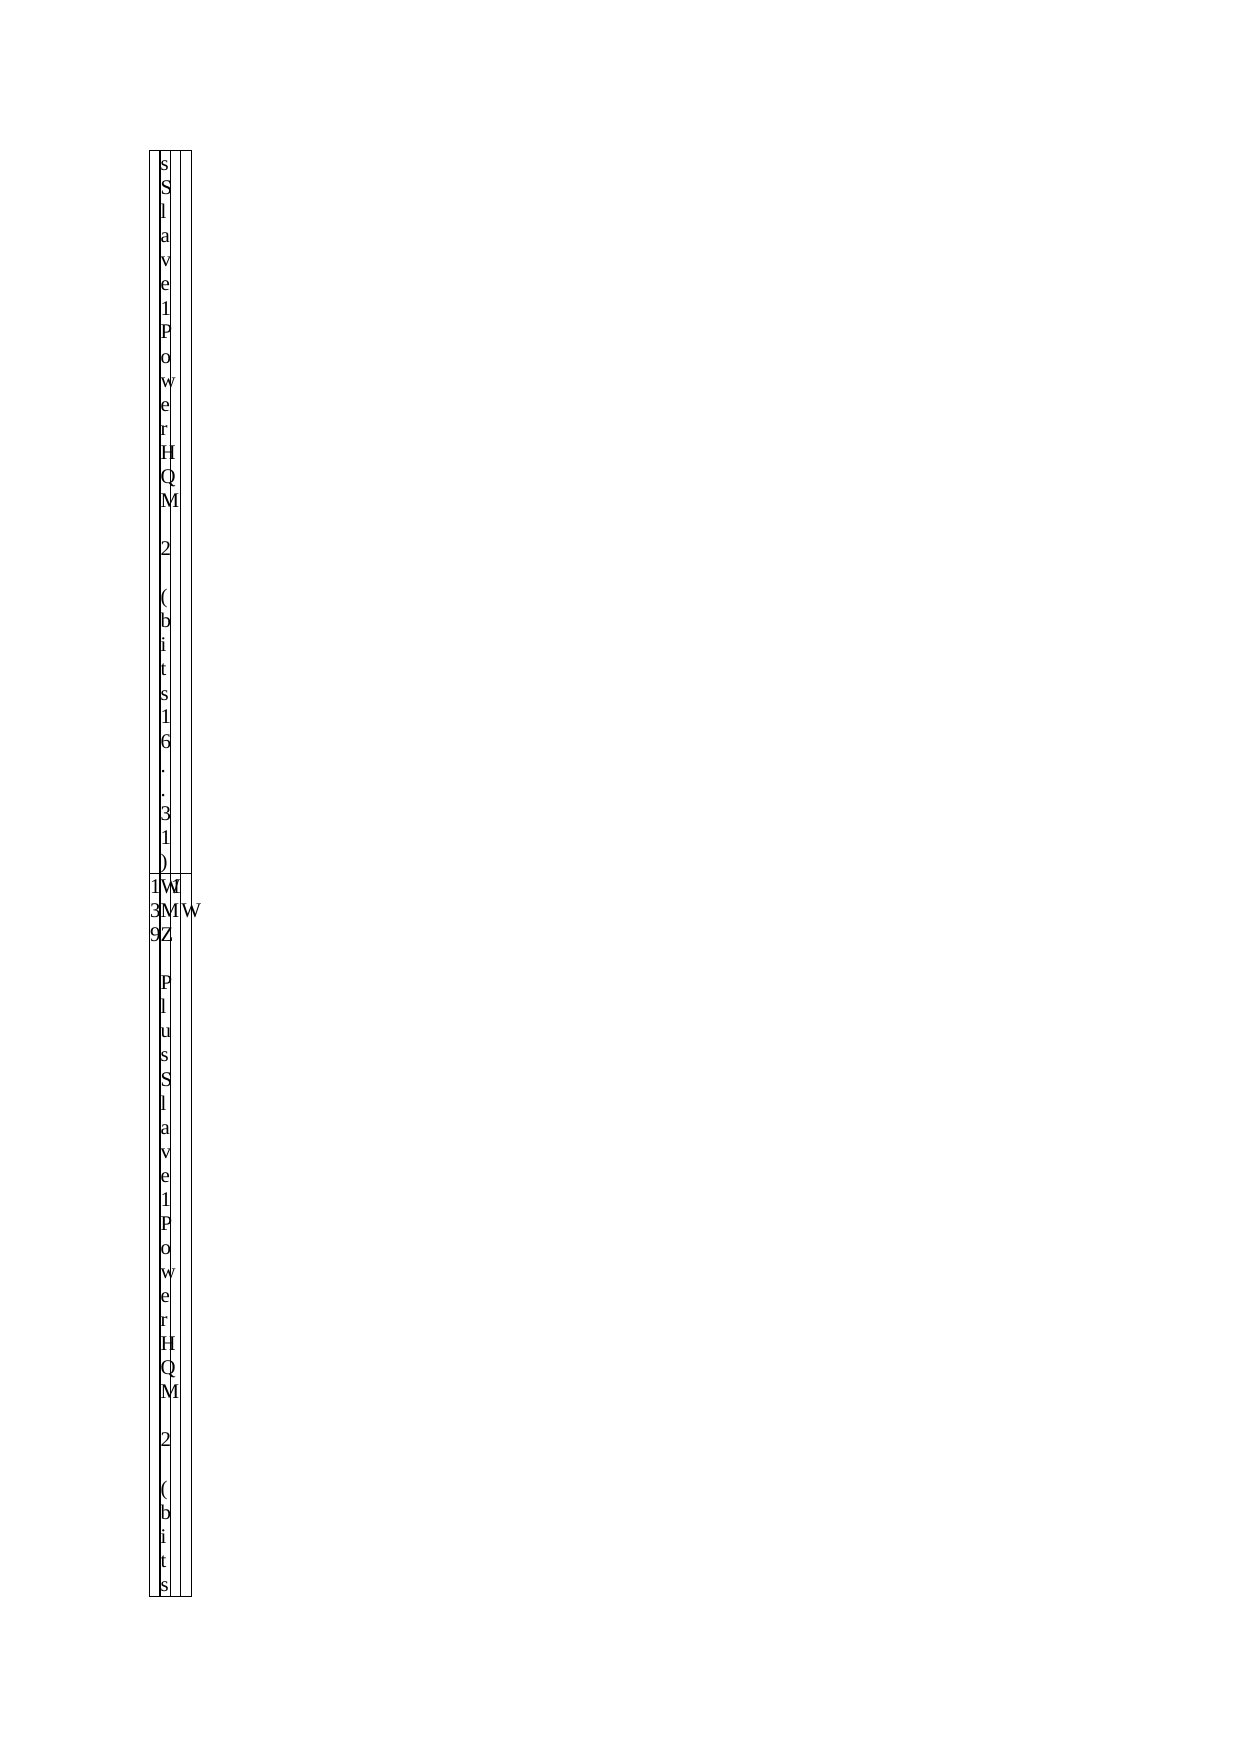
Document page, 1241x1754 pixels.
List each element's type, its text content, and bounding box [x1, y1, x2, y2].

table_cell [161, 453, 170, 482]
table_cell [161, 193, 170, 452]
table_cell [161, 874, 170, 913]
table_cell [161, 495, 170, 626]
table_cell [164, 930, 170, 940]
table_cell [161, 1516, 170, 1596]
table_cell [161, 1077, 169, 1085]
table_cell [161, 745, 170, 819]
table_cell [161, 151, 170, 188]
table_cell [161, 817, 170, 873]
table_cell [161, 1386, 170, 1518]
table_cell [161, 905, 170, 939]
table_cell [161, 1085, 170, 1343]
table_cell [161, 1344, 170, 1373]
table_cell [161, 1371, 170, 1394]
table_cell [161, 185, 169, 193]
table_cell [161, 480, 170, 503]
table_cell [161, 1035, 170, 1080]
